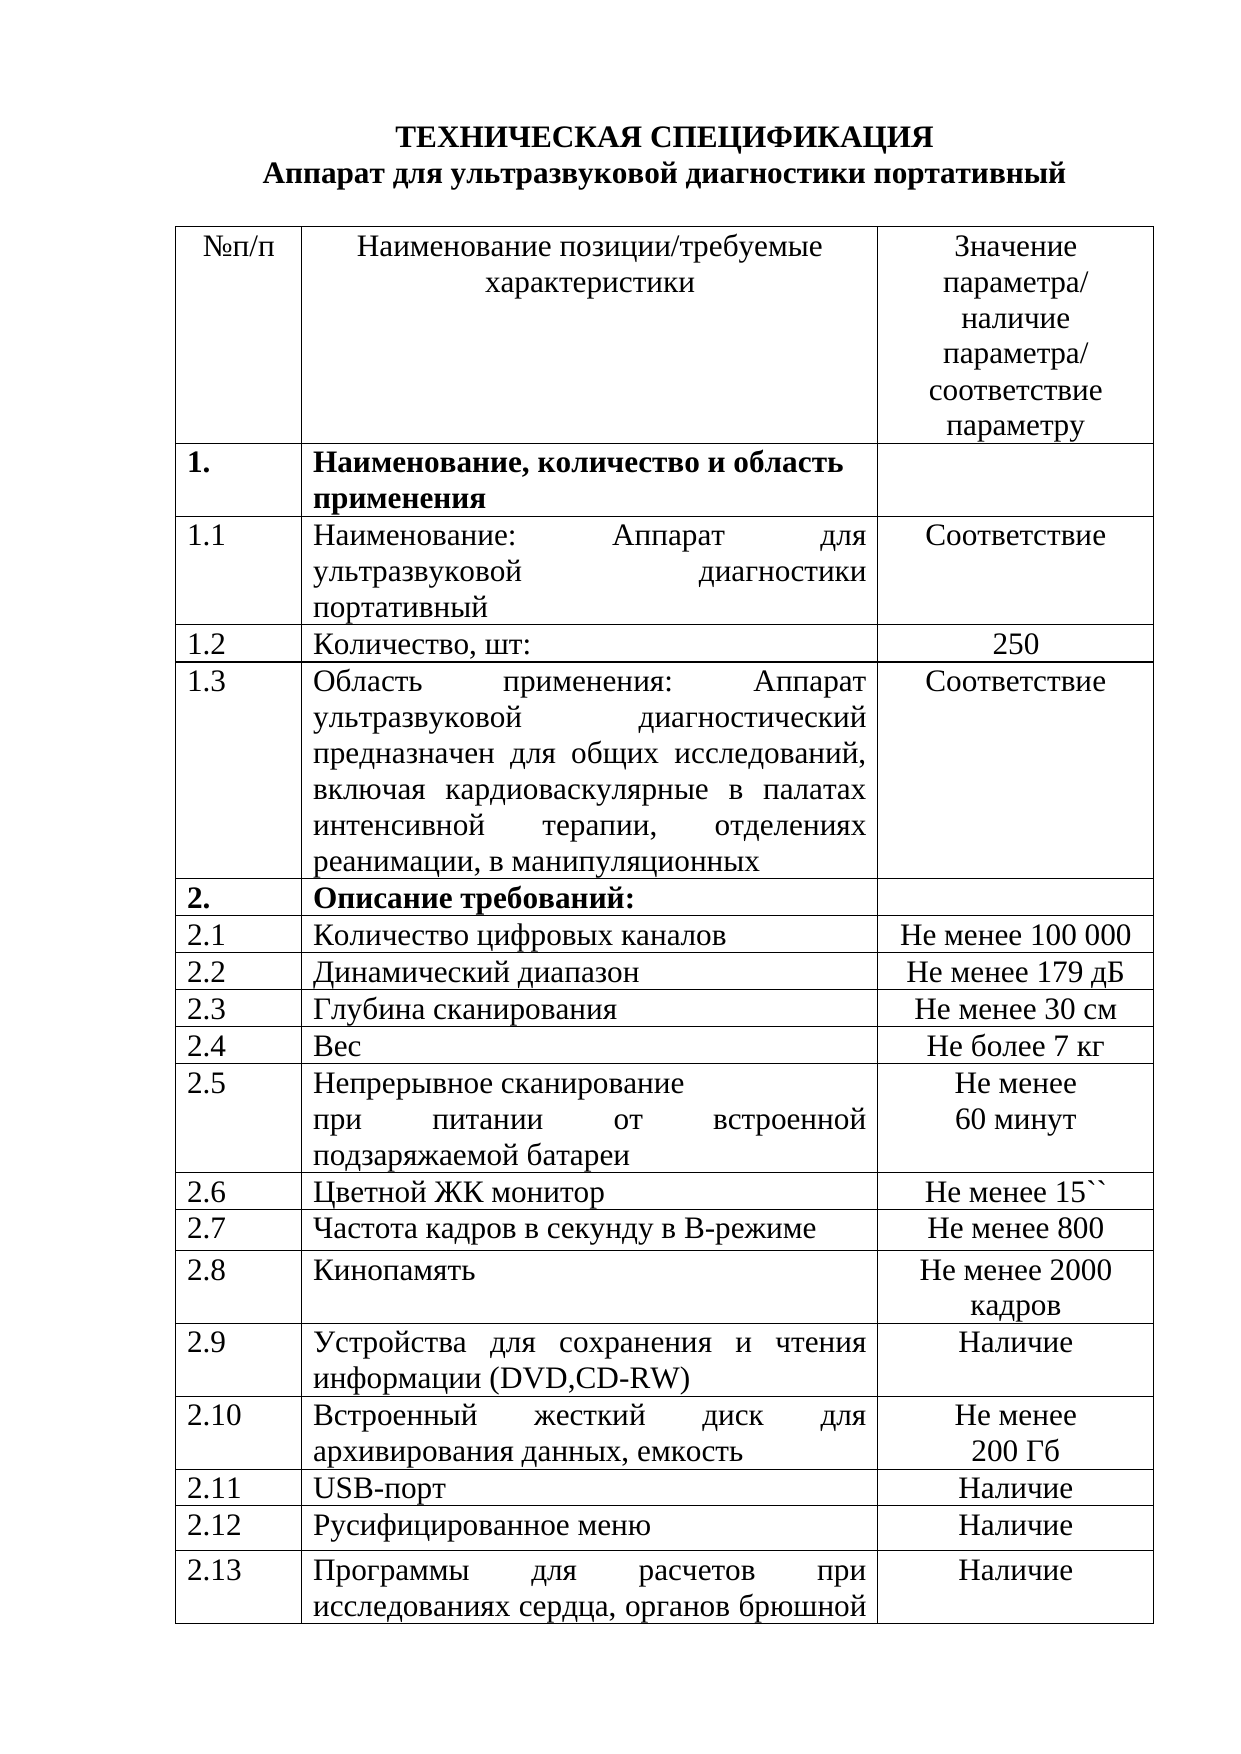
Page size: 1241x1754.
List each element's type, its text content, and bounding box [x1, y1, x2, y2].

table_cell Описание требований: [302, 879, 877, 915]
text Аппарат для ультразвуковой диагностики портативный [177, 154, 1152, 190]
table_cell 2.13 [176, 1551, 301, 1623]
table_header Значение параметра/ наличие параметра/ соответствие параметру [878, 227, 1153, 443]
table_cell Количество цифровых каналов [302, 916, 877, 952]
table_cell 2. [176, 879, 301, 915]
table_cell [302, 1551, 877, 1623]
table_cell 2.7 [176, 1210, 301, 1250]
table_cell [878, 879, 1153, 915]
table_cell Русифицированное меню [302, 1506, 877, 1550]
table_cell Не менее 800 [878, 1210, 1153, 1250]
table_cell Наличие [878, 1551, 1153, 1623]
table_cell Устройства для сохранения и чтения информации (DVD,CD-RW) [302, 1324, 877, 1396]
table_cell 2.1 [176, 916, 301, 952]
table_cell 1.1 [176, 517, 301, 624]
table_cell Количество, шт: [302, 625, 877, 661]
table_cell Не менее 100 000 [878, 916, 1153, 952]
table_cell Динамический диапазон [302, 953, 877, 989]
table_cell 2.2 [176, 953, 301, 989]
table_cell Область применения: Аппарат ультразвуковой диагностический предназначен для общих исследований, включая кардиоваскулярные в палатах интенсивной терапии, отделениях реанимации, в манипуляционных [302, 663, 877, 878]
table_cell Непрерывное сканирование при питании от встроенной подзаряжаемой батареи [302, 1064, 877, 1172]
table_cell Частота кадров в секунду в В-режиме [302, 1210, 877, 1250]
text ТЕХНИЧЕСКАЯ СПЕЦИФИКАЦИЯ [177, 118, 1152, 154]
table_cell 2.5 [176, 1064, 301, 1172]
table_cell USB-порт [302, 1470, 877, 1505]
table_cell Не менее 60 минут [878, 1064, 1153, 1172]
table_cell Не менее 179 дБ [878, 953, 1153, 989]
table_cell Кинопамять [302, 1251, 877, 1323]
table_cell Соответствие [878, 517, 1153, 624]
table_cell 2.9 [176, 1324, 301, 1396]
table_cell Наименование: Аппарат для ультразвуковой диагностики портативный [302, 517, 877, 624]
table_cell Соответствие [878, 663, 1153, 878]
table_cell 1. [176, 444, 301, 516]
table_header №п/п [176, 227, 301, 443]
table_cell Наличие [878, 1470, 1153, 1505]
table_cell Не более 7 кг [878, 1027, 1153, 1063]
table_cell 2.6 [176, 1173, 301, 1209]
table_cell 2.12 [176, 1506, 301, 1550]
table_cell 1.3 [176, 663, 301, 878]
table_cell Не менее 2000 кадров [878, 1251, 1153, 1323]
table_cell 250 [878, 625, 1153, 661]
table_cell Глубина сканирования [302, 990, 877, 1026]
table_cell 2.10 [176, 1397, 301, 1468]
table_cell Встроенный жесткий диск для архивирования данных, емкость [302, 1397, 877, 1468]
table_cell Не менее 30 см [878, 990, 1153, 1026]
table_cell 2.11 [176, 1470, 301, 1505]
table_cell Вес [302, 1027, 877, 1063]
table_cell 1.2 [176, 625, 301, 661]
table_cell [878, 444, 1153, 516]
table_cell Наличие [878, 1506, 1153, 1550]
table_cell Не менее 200 Гб [878, 1397, 1153, 1468]
table_cell 2.3 [176, 990, 301, 1026]
table_header Наименование позиции/требуемые характеристики [302, 227, 877, 443]
table_cell Наличие [878, 1324, 1153, 1396]
table_cell 2.8 [176, 1251, 301, 1323]
table_cell Не менее 15`` [878, 1173, 1153, 1209]
table_cell 2.4 [176, 1027, 301, 1063]
table_cell Наименование, количество и область применения [302, 444, 877, 516]
table_cell Цветной ЖК монитор [302, 1173, 877, 1209]
